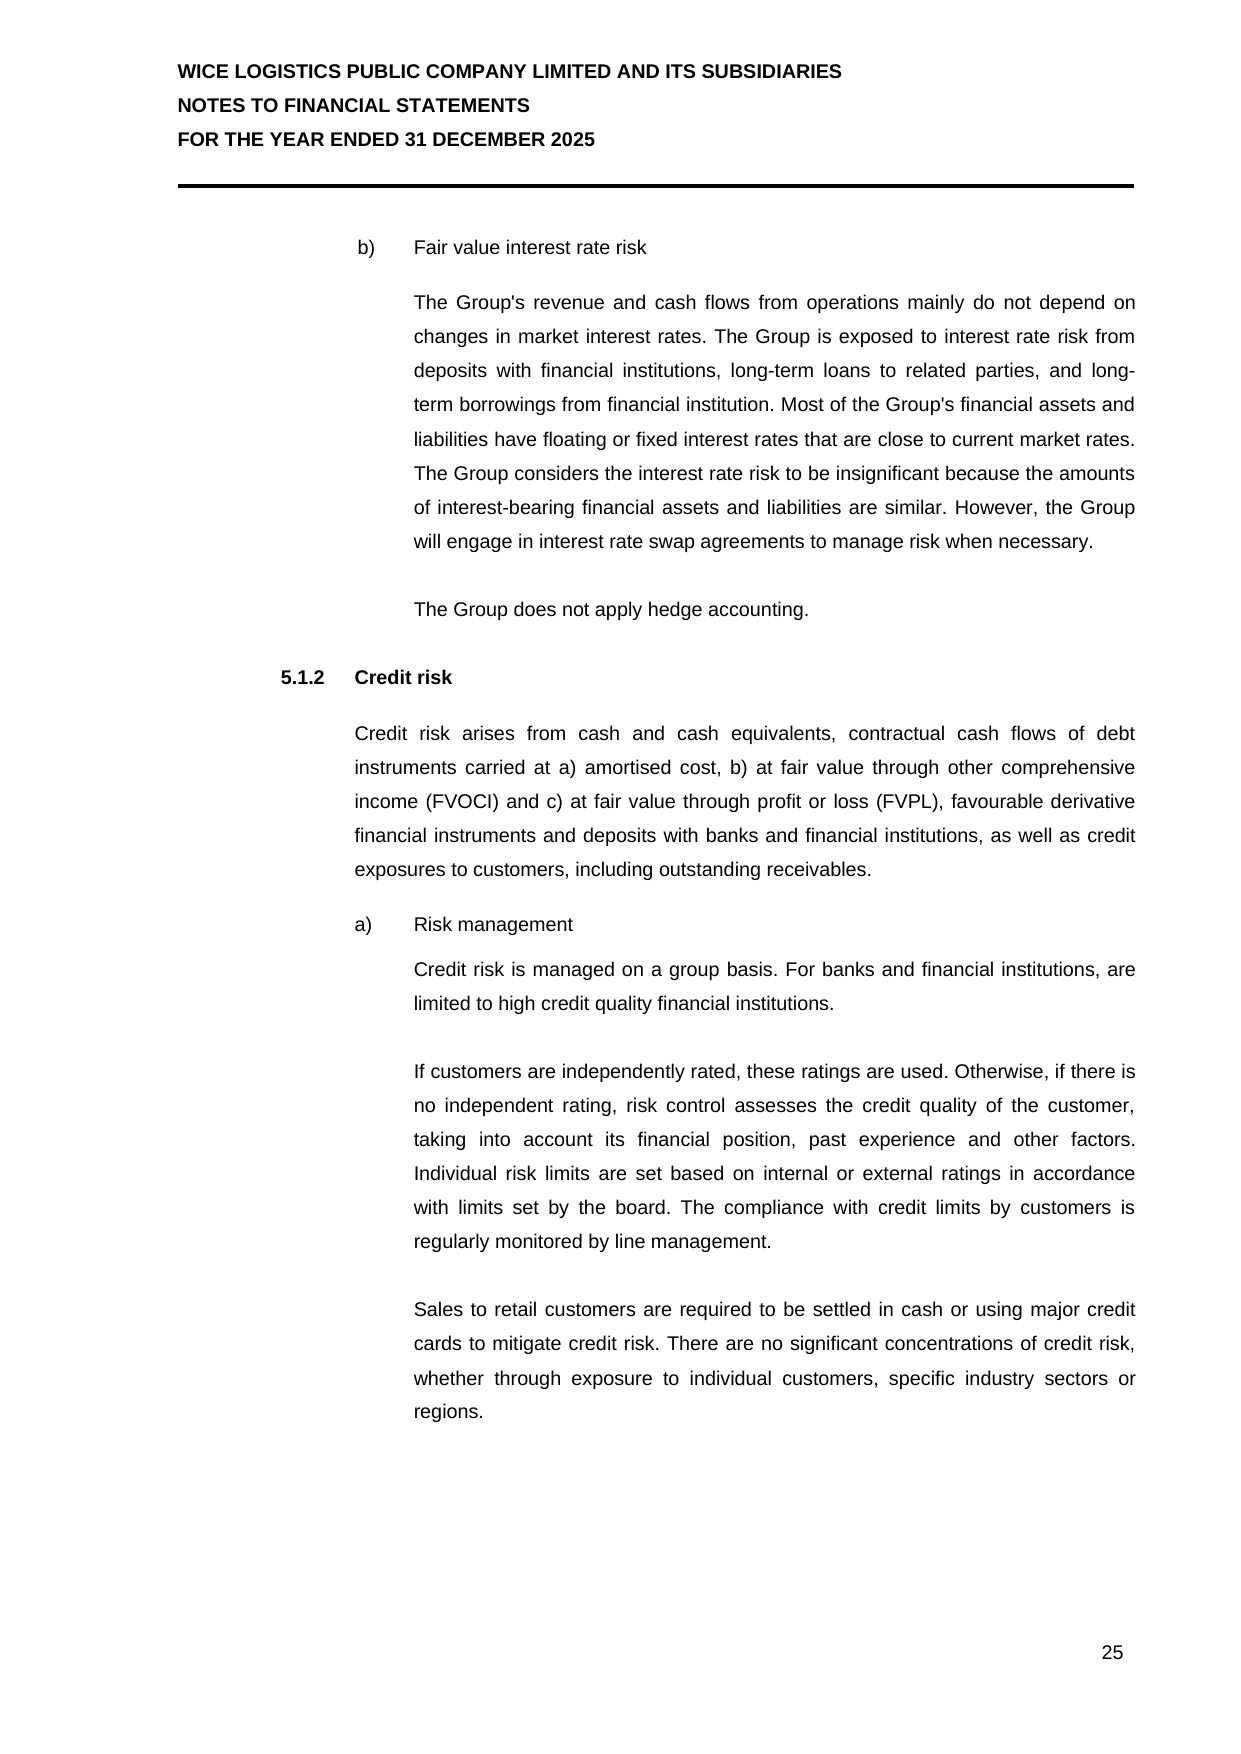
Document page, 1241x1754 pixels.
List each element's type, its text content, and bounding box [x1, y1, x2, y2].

text The Group's revenue and cash flows from operations mainly do not depend on changes in market interest rates. The Group is exposed to interest rate risk from deposits with financial institutions, long-term loans to related parties, and long-term borrowings from financial institution. Most of the Group's financial assets and liabilities have floating or fixed interest rates that are close to current market rates. The Group considers the interest rate risk to be insignificant because the amounts of interest-bearing financial assets and liabilities are similar. However, the Group will engage in interest rate swap agreements to manage risk when necessary. [413, 291, 1137, 552]
text Credit risk is managed on a group basis. For banks and financial institutions, are limited to high credit quality financial institutions. [413, 958, 1137, 1014]
text If customers are independently rated, these ratings are used. Otherwise, if there is no independent rating, risk control assesses the credit quality of the customer, taking into account its financial position, past experience and other factors. Individual risk limits are set based on internal or external ratings in accordance with limits set by the board. The compliance with credit limits by customers is regularly monitored by line management. [413, 1060, 1137, 1253]
list Fair value interest rate risk [357, 236, 1123, 258]
list Risk management [354, 913, 1123, 936]
text The Group does not apply hedge accounting. [413, 564, 1123, 620]
text Sales to retail customers are required to be settled in cash or using major credit cards to mitigate credit risk. There are no significant concentrations of credit risk, whether through exposure to individual customers, specific industry sectors or regions. [413, 1298, 1137, 1423]
list Credit risk [281, 666, 1123, 688]
text Credit risk arises from cash and cash equivalents, contractual cash flows of debt instruments carried at a) amortised cost, b) at fair value through other comprehensive income (FVOCI) and c) at fair value through profit or loss (FVPL), favourable derivative financial instruments and deposits with banks and financial institutions, as well as credit exposures to customers, including outstanding receivables. [354, 721, 1137, 880]
